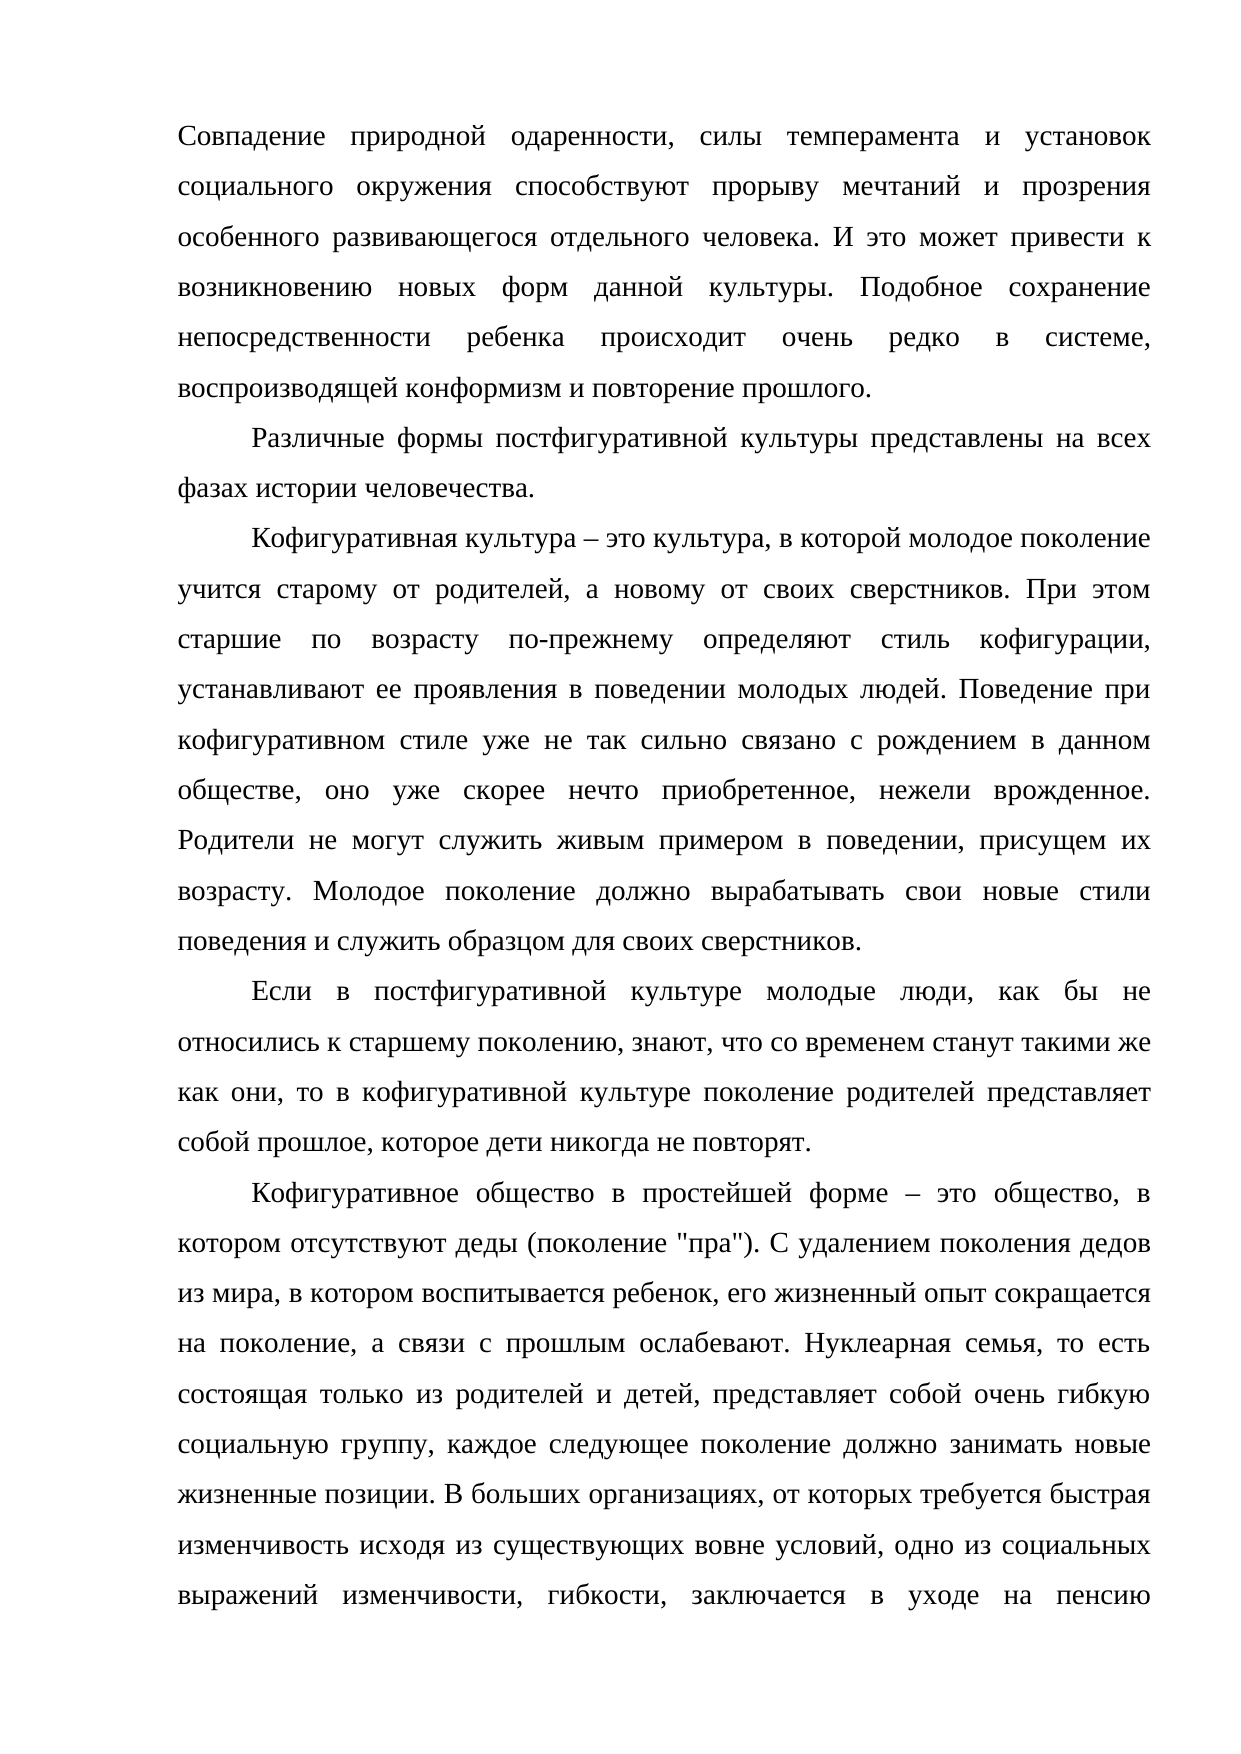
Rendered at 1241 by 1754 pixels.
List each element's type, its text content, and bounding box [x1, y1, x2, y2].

text Различные формы постфигуративной культуры представлены на всех фазах истории человечества. [177, 420, 1152, 504]
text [177, 118, 1152, 403]
text Если в постфигуративной культуре молодые люди, как бы не относились к старшему поколению, знают, что со временем станут такими же как они, то в кофигуративной культуре поколение родителей представляет собой прошлое, которое дети никогда не повторят. [177, 973, 1152, 1158]
text Кофигуративная культура – это культура, в которой молодое поколение учится старому от родителей, а новому от своих сверстников. При этом старшие по возрасту по-прежнему определяют стиль кофигурации, устанавливают ее проявления в поведении молодых людей. Поведение при кофигуративном стиле уже не так сильно связано с рождением в данном обществе, оно уже скорее нечто приобретенное, нежели врожденное. Родители не могут служить живым примером в поведении, присущем их возрасту. Молодое поколение должно вырабатывать свои новые стили поведения и служить образцом для своих сверстников. [177, 521, 1152, 957]
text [177, 1175, 1152, 1611]
